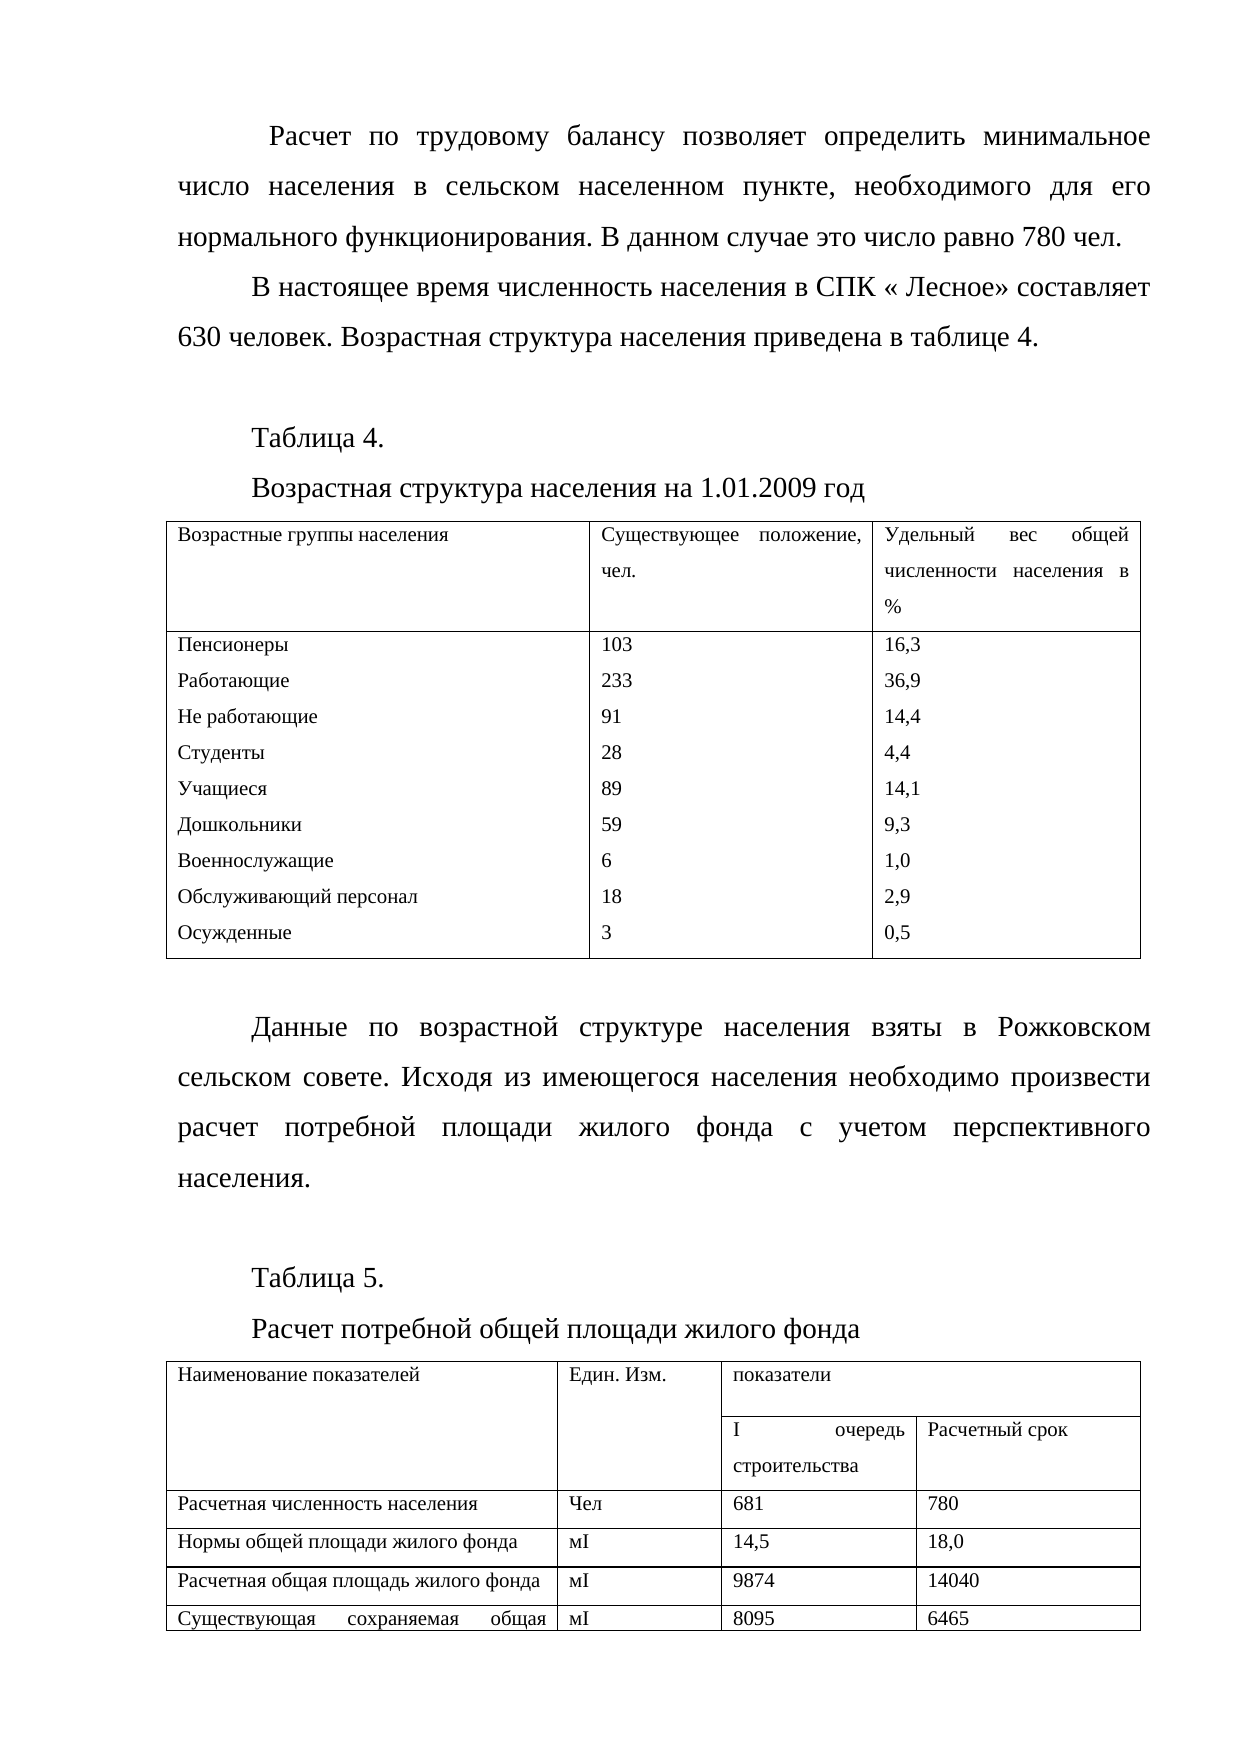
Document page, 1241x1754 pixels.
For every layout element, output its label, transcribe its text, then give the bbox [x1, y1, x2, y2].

table_cell 14040 [917, 1568, 1140, 1605]
table_header показатели [722, 1362, 1140, 1416]
table_header Наименование показателей [167, 1362, 557, 1490]
table_cell мІ [558, 1606, 721, 1630]
text Расчет потребной общей площади жилого фонда [177, 1311, 1152, 1344]
table_cell 14,5 [722, 1529, 916, 1566]
text Возрастная структура населения на 1.01.2009 год [177, 470, 1152, 504]
table_cell 16,3 36,9 14,4 4,4 14,1 9,3 1,0 2,9 0,5 [873, 632, 1140, 957]
table_header Един. Изм. [558, 1362, 721, 1490]
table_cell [167, 1606, 557, 1630]
table_cell мІ [558, 1568, 721, 1605]
table_cell I очередь строительства [722, 1417, 916, 1490]
table_cell 9874 [722, 1568, 916, 1605]
text Расчет по трудовому балансу позволяет определить минимальное число населения в сельском населенном пункте, необходимого для его нормального функционирования. В данном случае это число равно 780 чел. [177, 118, 1152, 252]
table_cell Нормы общей площади жилого фонда [167, 1529, 557, 1566]
table_header Существующее положение, чел. [590, 522, 872, 631]
table_cell 681 [722, 1491, 916, 1528]
table_cell Расчетный срок [917, 1417, 1140, 1490]
table_cell Расчетная общая площадь жилого фонда [167, 1568, 557, 1605]
text Таблица 5. [177, 1260, 1152, 1294]
table_header Удельный вес общей численности населения в % [873, 522, 1140, 631]
table_cell 103 233 91 28 89 59 6 18 3 [590, 632, 872, 957]
table_cell Пенсионеры Работающие Не работающие Студенты Учащиеся Дошкольники Военнослужащие Обслуживающий персонал Осужденные [167, 632, 589, 957]
text Таблица 4. [177, 420, 1152, 453]
table_cell 780 [917, 1491, 1140, 1528]
table_cell 8095 [722, 1606, 916, 1630]
text В настоящее время численность населения в СПК « Лесное» составляет 630 человек. Возрастная структура населения приведена в таблице 4. [177, 269, 1152, 353]
text Данные по возрастной структуре населения взяты в Рожковском сельском совете. Исходя из имеющегося населения необходимо произвести расчет потребной площади жилого фонда с учетом перспективного населения. [177, 1009, 1152, 1193]
table_cell Чел [558, 1491, 721, 1528]
table_header Возрастные группы населения [167, 522, 589, 631]
table_cell мІ [558, 1529, 721, 1566]
table_cell 18,0 [917, 1529, 1140, 1566]
table_cell 6465 [917, 1606, 1140, 1630]
table_cell Расчетная численность населения [167, 1491, 557, 1528]
